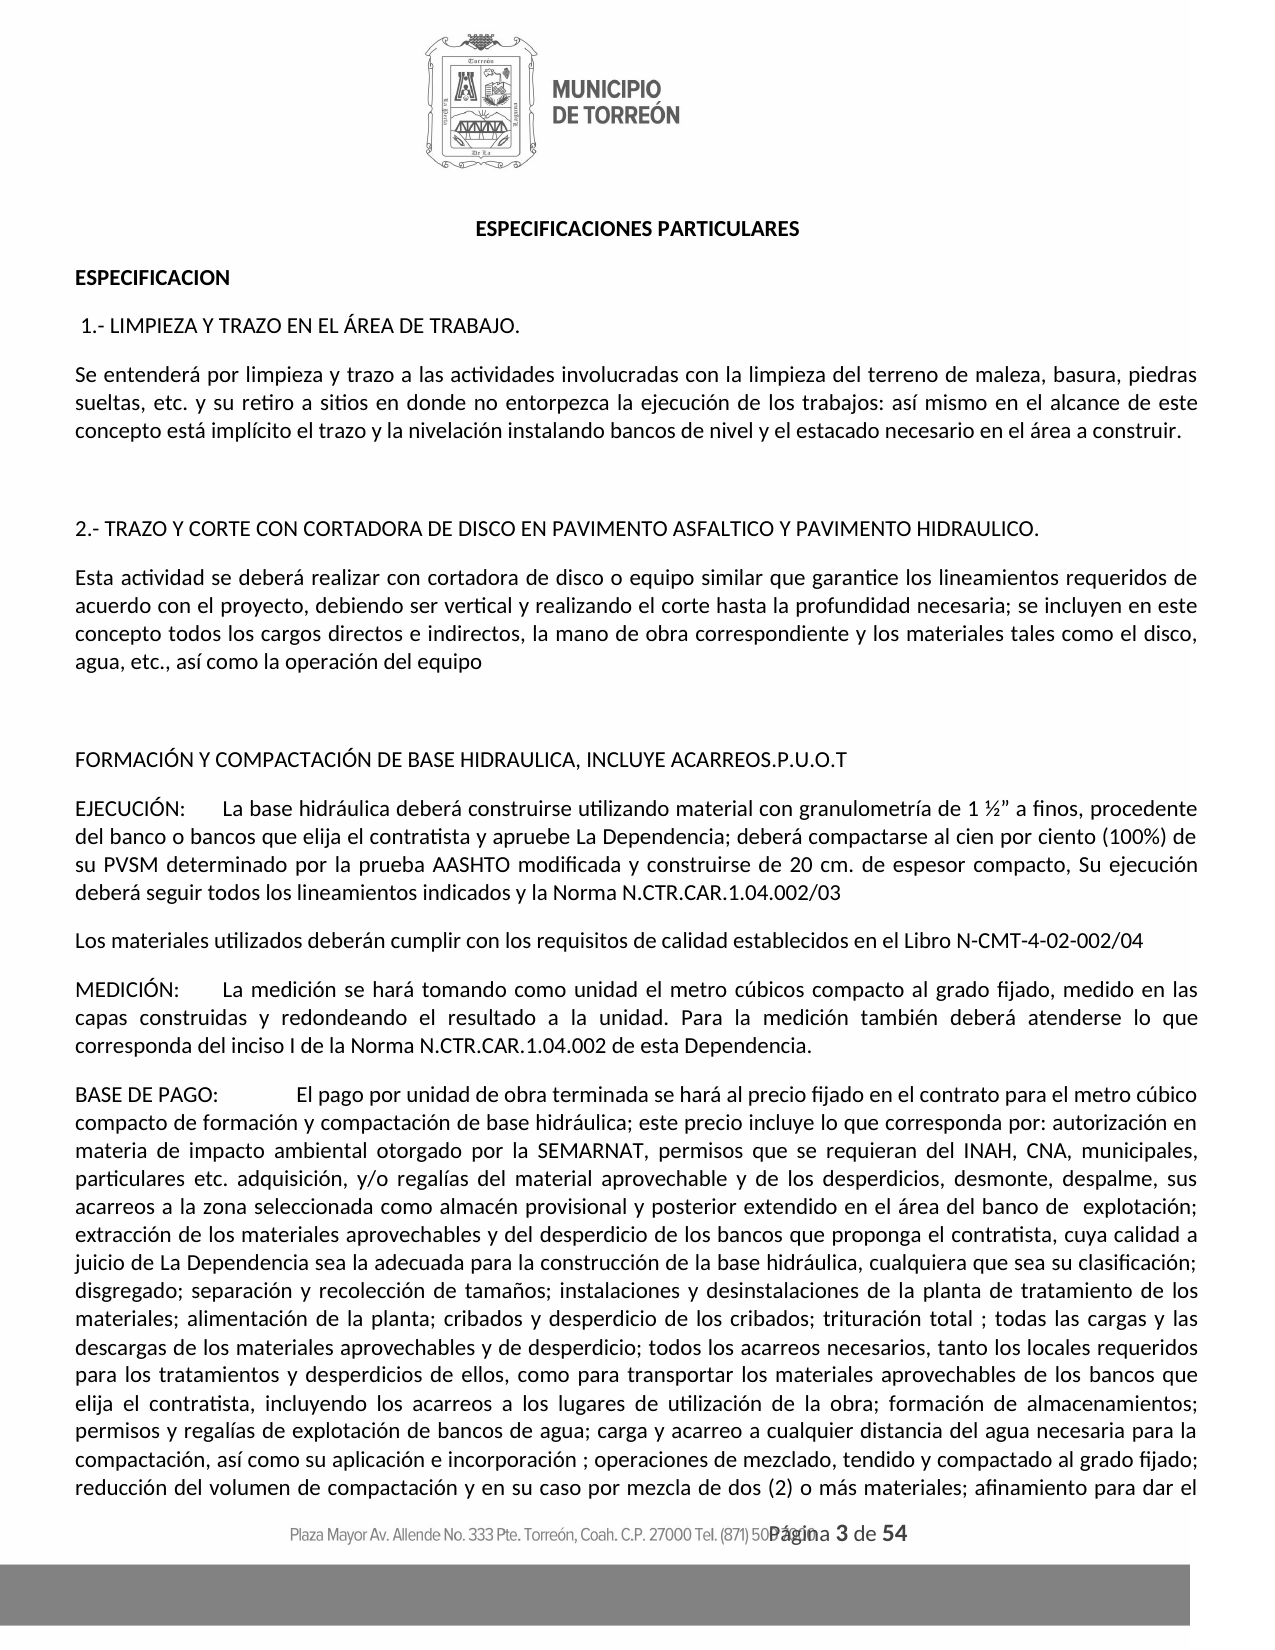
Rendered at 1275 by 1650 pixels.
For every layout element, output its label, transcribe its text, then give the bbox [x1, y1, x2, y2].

text 2.- TRAZO Y CORTE CON CORTADORA DE DISCO EN PAVIMENTO ASFALTICO Y PAVIMENTO HIDRAULICO. [75, 514, 1200, 542]
text ESPECIFICACIONES PARTICULARES [75, 214, 1200, 242]
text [75, 1080, 1200, 1501]
picture [0, 0, 1190, 1650]
text MEDICIÓN: La medición se hará tomando como unidad el metro cúbicos compacto al grado fijado, medido en las capas construidas y redondeando el resultado a la unidad. Para la medición también deberá atenderse lo que corresponda del inciso I de la Norma N.CTR.CAR.1.04.002 de esta Dependencia. [75, 976, 1200, 1059]
text Los materiales utilizados deberán cumplir con los requisitos de calidad establecidos en el Libro N-CMT-4-02-002/04 [75, 927, 1200, 955]
text FORMACIÓN Y COMPACTACIÓN DE BASE HIDRAULICA, INCLUYE ACARREOS.P.U.O.T [75, 745, 1200, 773]
text Esta actividad se deberá realizar con cortadora de disco o equipo similar que garantice los lineamientos requeridos de acuerdo con el proyecto, debiendo ser vertical y realizando el corte hasta la profundidad necesaria; se incluyen en este concepto todos los cargos directos e indirectos, la mano de obra correspondiente y los materiales tales como el disco, agua, etc., así como la operación del equipo [75, 563, 1200, 675]
text ESPECIFICACION [75, 263, 1200, 291]
text EJECUCIÓN: La base hidráulica deberá construirse utilizando material con granulometría de 1 ½” a finos, procedente del banco o bancos que elija el contratista y apruebe La Dependencia; deberá compactarse al cien por ciento (100%) de su PVSM determinado por la prueba AASHTO modificada y construirse de 20 cm. de espesor compacto, Su ejecución deberá seguir todos los lineamientos indicados y la Norma N.CTR.CAR.1.04.002/03 [75, 794, 1200, 906]
text 1.- LIMPIEZA Y TRAZO EN EL ÁREA DE TRABAJO. [75, 312, 1200, 340]
text Se entenderá por limpieza y trazo a las actividades involucradas con la limpieza del terreno de maleza, basura, piedras sueltas, etc. y su retiro a sitios en donde no entorpezca la ejecución de los trabajos: así mismo en el alcance de este concepto está implícito el trazo y la nivelación instalando bancos de nivel y el estacado necesario en el área a construir. [75, 361, 1200, 444]
